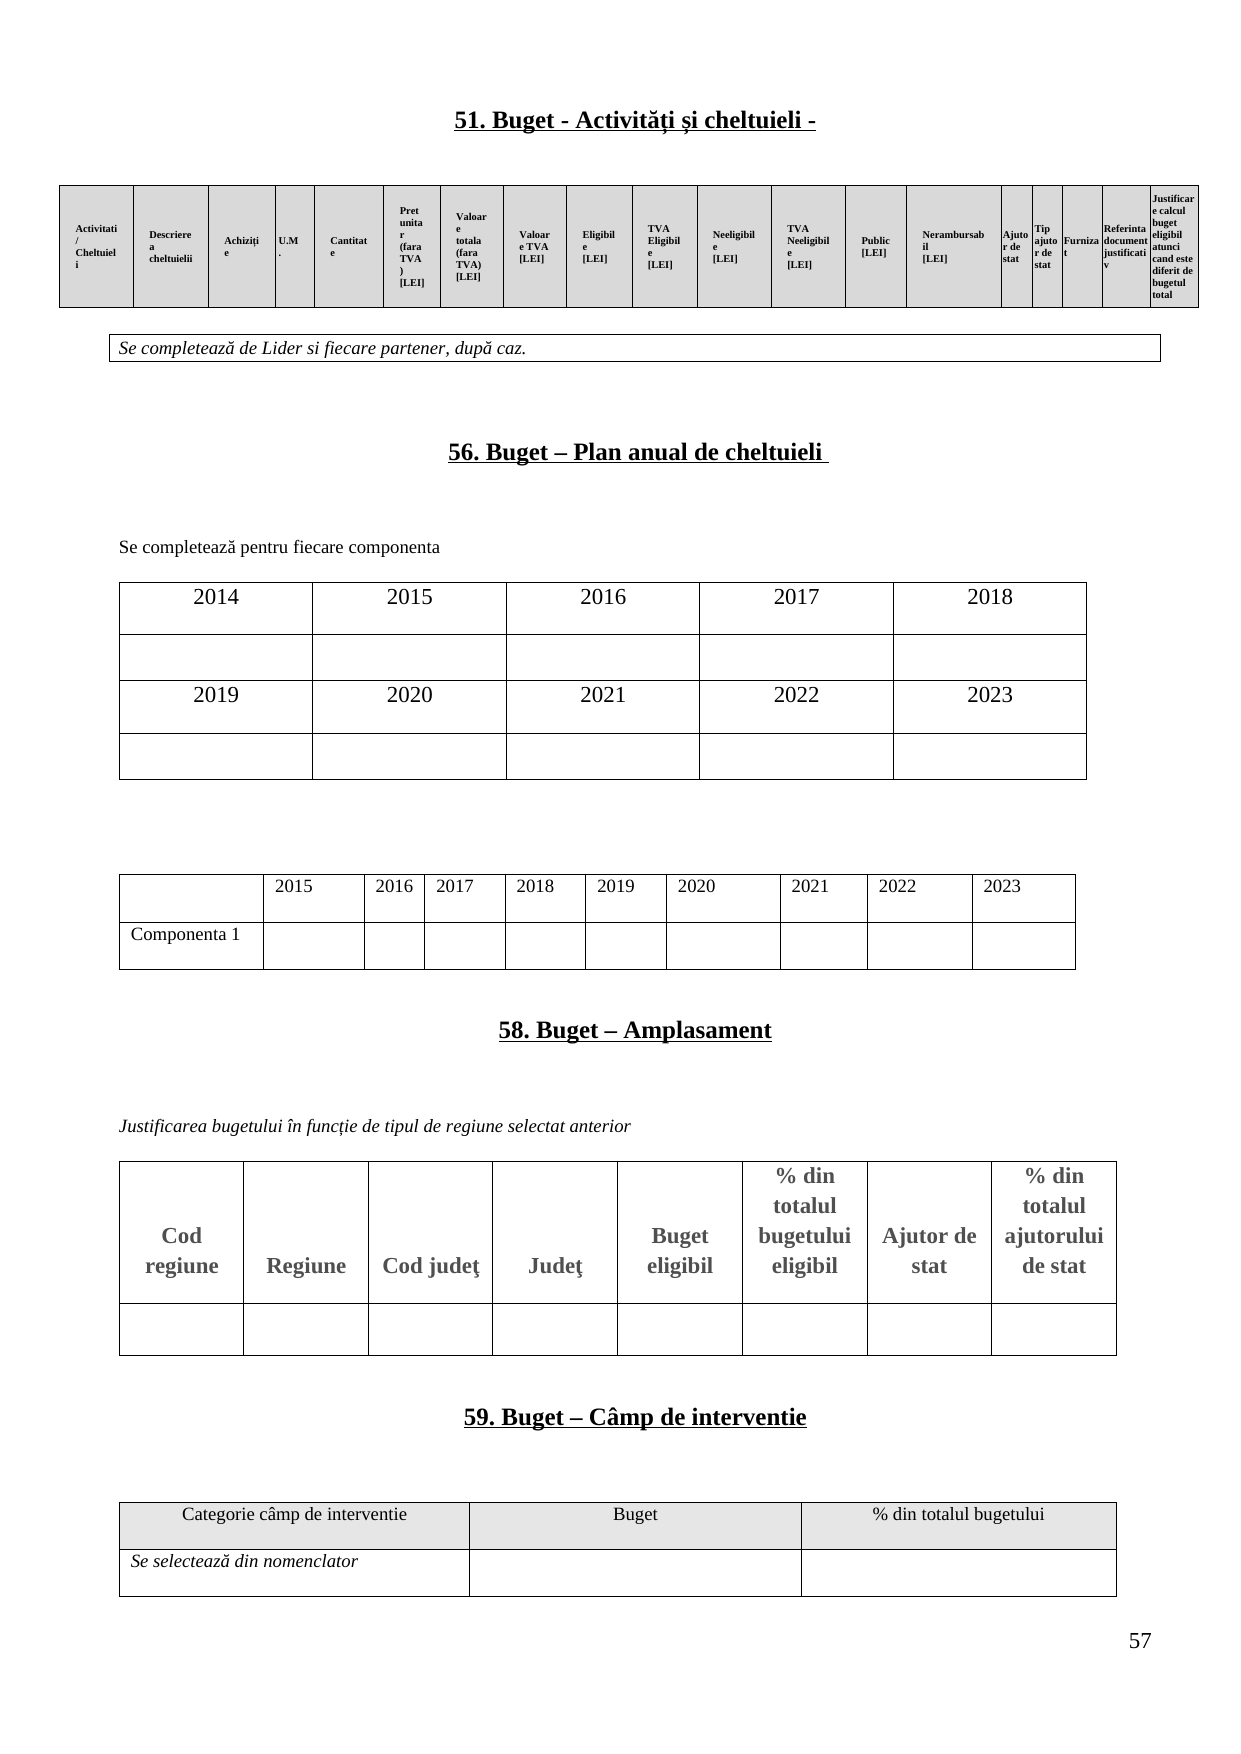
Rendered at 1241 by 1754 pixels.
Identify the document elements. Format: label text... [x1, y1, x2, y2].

table_cell [586, 923, 666, 969]
table_header % din totalul bugetului [802, 1503, 1116, 1549]
table_header 2020 [667, 875, 780, 922]
table_cell [743, 1304, 867, 1355]
text Se completează pentru fiecare componenta [119, 536, 1152, 558]
table_header Cod regiune [120, 1162, 243, 1303]
table_cell [894, 635, 1086, 680]
table_cell [506, 923, 585, 969]
table_cell [313, 734, 506, 779]
table_header 2018 [894, 583, 1086, 634]
table_cell 2020 [313, 681, 506, 732]
text 58. Buget – Amplasament [119, 1016, 1152, 1044]
table_header Public [LEI] [846, 186, 906, 307]
table_header 2018 [506, 875, 585, 922]
table_header Activitati /Cheltuieli [60, 186, 133, 307]
table_header Buget [470, 1503, 801, 1549]
table_header 2022 [868, 875, 972, 922]
table_cell [120, 635, 312, 680]
text 56. Buget – Plan anual de cheltuieli [119, 437, 1152, 465]
table_header 2017 [700, 583, 893, 634]
table_header U.M. [276, 186, 314, 307]
table_header Valoare totala (fara TVA) [LEI] [441, 186, 503, 307]
table_header Furnizat [1063, 186, 1102, 307]
table_header Ajutor de stat [1002, 186, 1032, 307]
table_header 2015 [313, 583, 506, 634]
table_header Neeligibile [LEI] [698, 186, 771, 307]
table_header Cantitate [315, 186, 383, 307]
text Se completează de Lider si fiecare partener, după caz. [110, 335, 1160, 361]
table_cell [369, 1304, 492, 1355]
table_header Justificare calcul buget eligibil atunci cand este diferit de bugetul total [1151, 186, 1198, 307]
text 51. Buget - Activități și cheltuieli - [119, 105, 1152, 134]
table_cell [973, 923, 1075, 969]
table_cell [264, 923, 364, 969]
table_header 2014 [120, 583, 312, 634]
table_cell [425, 923, 505, 969]
table_cell [470, 1550, 801, 1596]
table_header Tip ajutor de stat [1033, 186, 1062, 307]
table_header 2015 [264, 875, 364, 922]
table_header 2019 [586, 875, 666, 922]
table_header Referinta document justificativ [1103, 186, 1150, 307]
table_header Achiziție [209, 186, 275, 307]
table_cell [507, 734, 699, 779]
table_cell [992, 1304, 1116, 1355]
table_header Valoare TVA [LEI] [504, 186, 566, 307]
table_header 2021 [781, 875, 867, 922]
table_header Nerambursabil [LEI] [907, 186, 1001, 307]
table_header Buget eligibil [618, 1162, 742, 1303]
table_header Cod judeţ [369, 1162, 492, 1303]
table_cell [618, 1304, 742, 1355]
table_cell 2023 [894, 681, 1086, 732]
table_cell [894, 734, 1086, 779]
table_header 2016 [507, 583, 699, 634]
table_cell Se selectează din nomenclator [120, 1550, 469, 1596]
table_cell [120, 1304, 243, 1355]
table_cell [120, 734, 312, 779]
table_cell Componenta 1 [120, 923, 263, 969]
text 59. Buget – Câmp de interventie [119, 1402, 1152, 1431]
table_cell [868, 923, 972, 969]
table_cell 2019 [120, 681, 312, 732]
table_header Pret unitar (fara TVA) [LEI] [384, 186, 440, 307]
table_header 2017 [425, 875, 505, 922]
table_cell [781, 923, 867, 969]
table_header TVA Neeligibile [LEI] [772, 186, 845, 307]
table_cell 2021 [507, 681, 699, 732]
table_cell [244, 1304, 368, 1355]
table_cell [365, 923, 424, 969]
table_header % din totalul bugetului eligibil [743, 1162, 867, 1303]
table_header Regiune [244, 1162, 368, 1303]
table_cell [802, 1550, 1116, 1596]
table_header Descrierea cheltuielii [134, 186, 208, 307]
table_cell [507, 635, 699, 680]
table_header Eligibile [LEI] [567, 186, 632, 307]
table_cell 2022 [700, 681, 893, 732]
table_header 2023 [973, 875, 1075, 922]
table_header 2016 [365, 875, 424, 922]
table_cell [493, 1304, 617, 1355]
table_cell [700, 734, 893, 779]
table_cell [868, 1304, 991, 1355]
table_header Ajutor de stat [868, 1162, 991, 1303]
table_header TVA Eligibile [LEI] [633, 186, 697, 307]
table_header Categorie câmp de interventie [120, 1503, 469, 1549]
text Justificarea bugetului în funcție de tipul de regiune selectat anterior [119, 1115, 1152, 1137]
table_cell [313, 635, 506, 680]
table_header % din totalul ajutorului de stat [992, 1162, 1116, 1303]
table_header Judeţ [493, 1162, 617, 1303]
table_header [120, 875, 263, 922]
table_cell [667, 923, 780, 969]
table_cell [700, 635, 893, 680]
